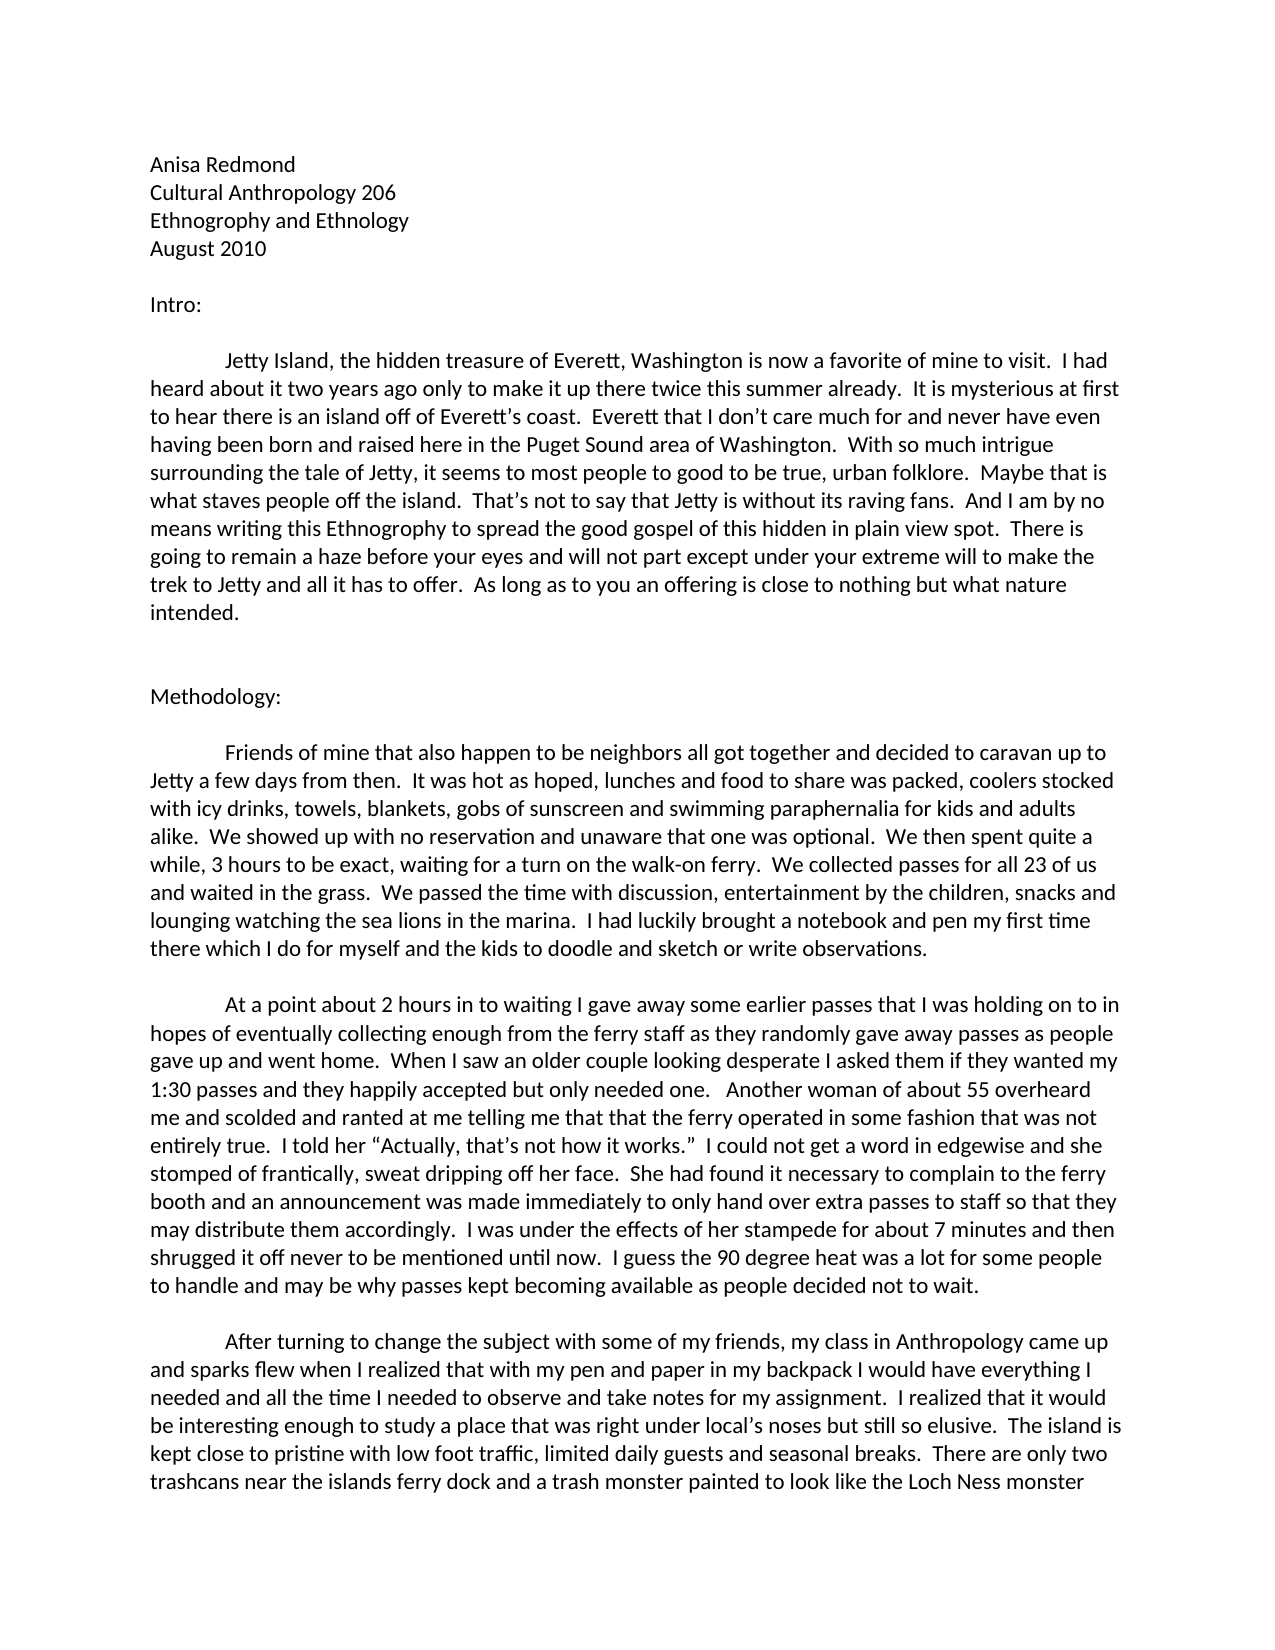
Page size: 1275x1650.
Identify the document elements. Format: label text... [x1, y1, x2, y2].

text Methodology: [150, 682, 1125, 710]
text Friends of mine that also happen to be neighbors all got together and decided to caravan up to Jetty a few days from then. It was hot as hoped, lunches and food to share was packed, coolers stocked with icy drinks, towels, blankets, gobs of sunscreen and swimming paraphernalia for kids and adults alike. We showed up with no reservation and unaware that one was optional. We then spent quite a while, 3 hours to be exact, waiting for a turn on the walk-on ferry. We collected passes for all 23 of us and waited in the grass. We passed the time with discussion, entertainment by the children, snacks and lounging watching the sea lions in the marina. I had luckily brought a notebook and pen my first time there which I do for myself and the kids to doodle and sketch or write observations. [150, 738, 1125, 963]
text Ethnogrophy and Ethnology [150, 206, 1125, 234]
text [150, 1327, 1125, 1495]
text Cultural Anthropology 206 [150, 178, 1125, 206]
text Anisa Redmond [150, 150, 1125, 178]
text At a point about 2 hours in to waiting I gave away some earlier passes that I was holding on to in hopes of eventually collecting enough from the ferry staff as they randomly gave away passes as people gave up and went home. When I saw an older couple looking desperate I asked them if they wanted my 1:30 passes and they happily accepted but only needed one. Another woman of about 55 overheard me and scolded and ranted at me telling me that that the ferry operated in some fashion that was not entirely true. I told her “Actually, that’s not how it works.” I could not get a word in edgewise and she stomped of frantically, sweat dripping off her face. She had found it necessary to complain to the ferry booth and an announcement was made immediately to only hand over extra passes to staff so that they may distribute them accordingly. I was under the effects of her stampede for about 7 minutes and then shrugged it off never to be mentioned until now. I guess the 90 degree heat was a lot for some people to handle and may be why passes kept becoming available as people decided not to wait. [150, 991, 1125, 1299]
text Jetty Island, the hidden treasure of Everett, Washington is now a favorite of mine to visit. I had heard about it two years ago only to make it up there twice this summer already. It is mysterious at first to hear there is an island off of Everett’s coast. Everett that I don’t care much for and never have even having been born and raised here in the Puget Sound area of Washington. With so much intrigue surrounding the tale of Jetty, it seems to most people to good to be true, urban folklore. Maybe that is what staves people off the island. That’s not to say that Jetty is without its raving fans. And I am by no means writing this Ethnogrophy to spread the good gospel of this hidden in plain view spot. There is going to remain a haze before your eyes and will not part except under your extreme will to make the trek to Jetty and all it has to offer. As long as to you an offering is close to nothing but what nature intended. [150, 346, 1125, 626]
text Intro: [150, 290, 1125, 318]
text August 2010 [150, 234, 1125, 262]
